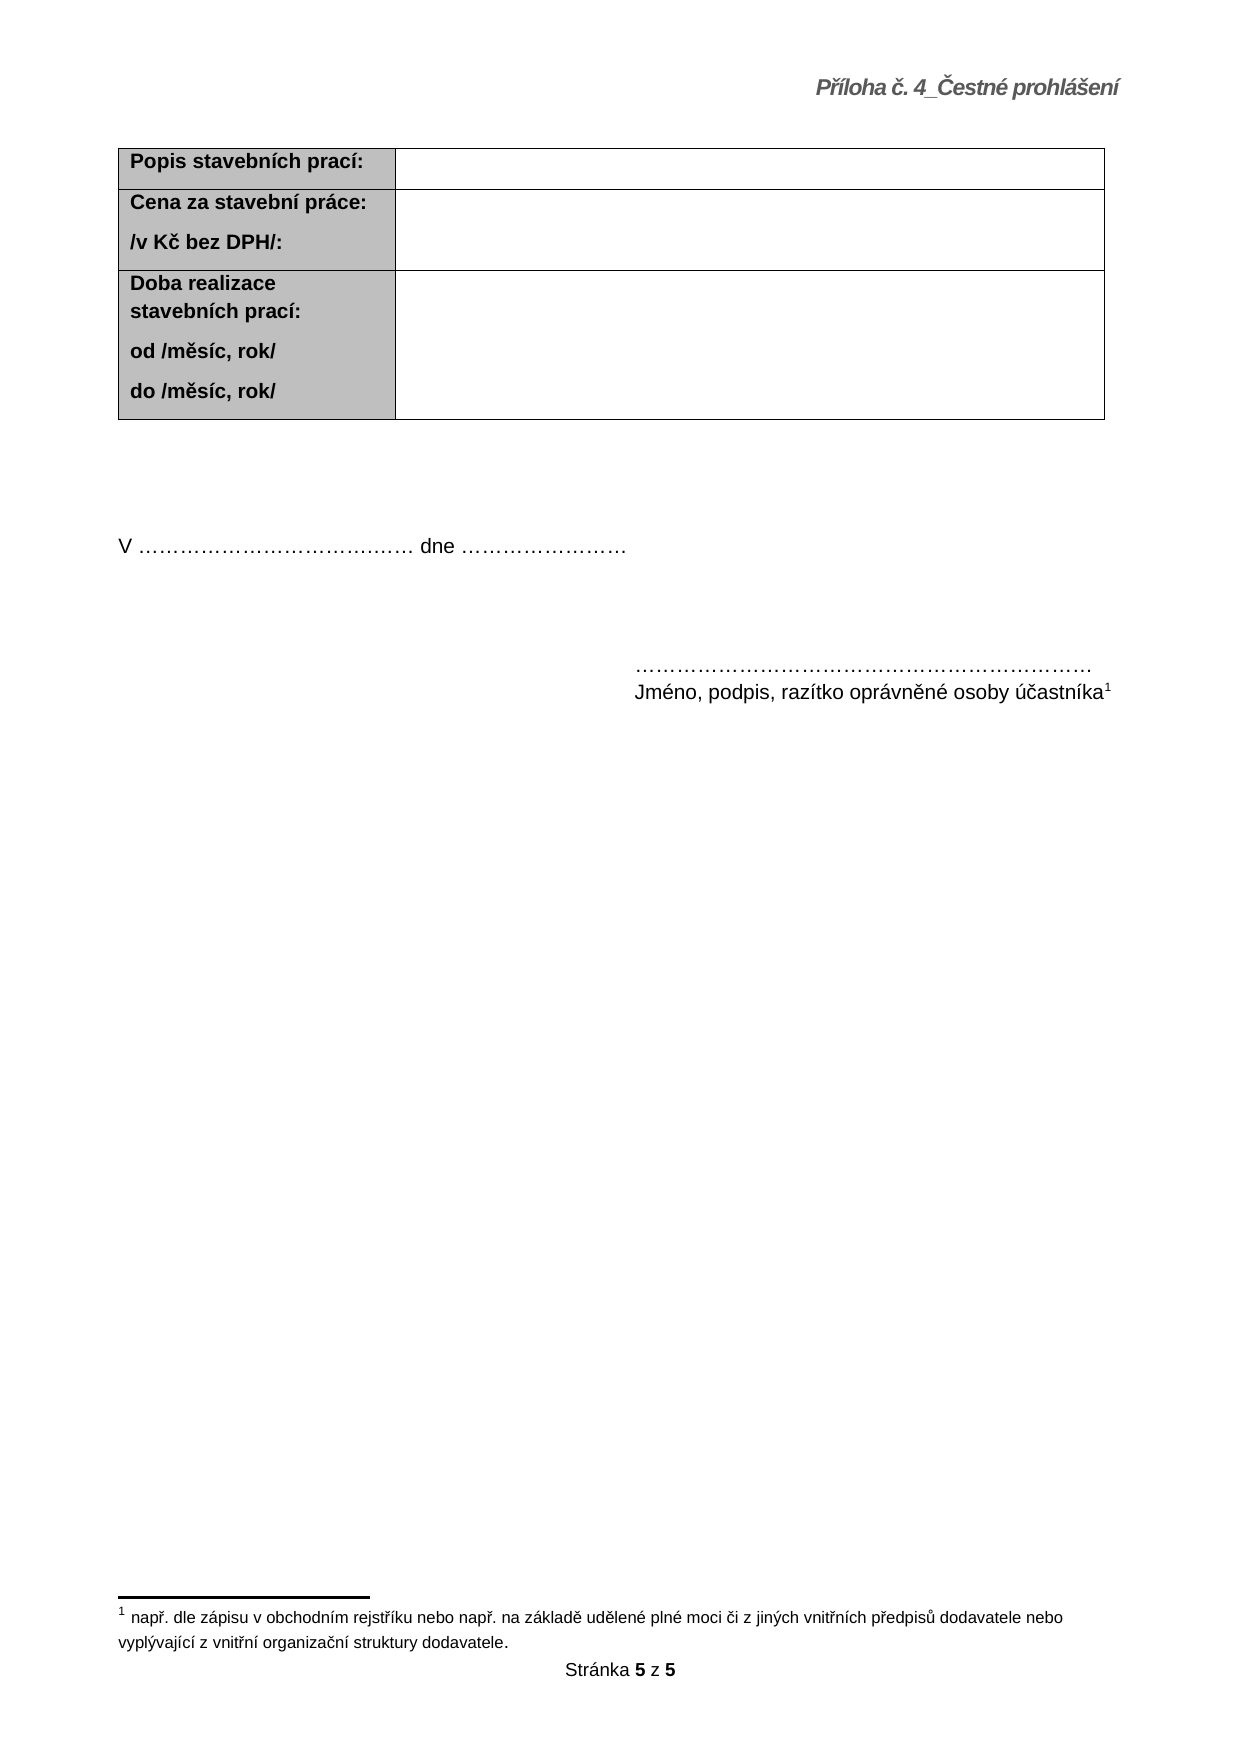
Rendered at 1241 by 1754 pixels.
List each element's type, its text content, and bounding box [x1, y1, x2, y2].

text V …………………………….…… dne …………………… [118, 533, 1122, 557]
table_cell [396, 190, 1104, 270]
text ………………………………………………………… [634, 652, 1122, 676]
text Jméno, podpis, razítko oprávněné osoby účastníka [561, 680, 1122, 704]
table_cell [119, 271, 395, 419]
table_cell Popis stavebních prací: [119, 149, 395, 189]
table_cell Cena za stavební práce: /v Kč bez DPH/: [119, 190, 395, 270]
table_cell [396, 271, 1104, 419]
table_cell [396, 149, 1104, 189]
